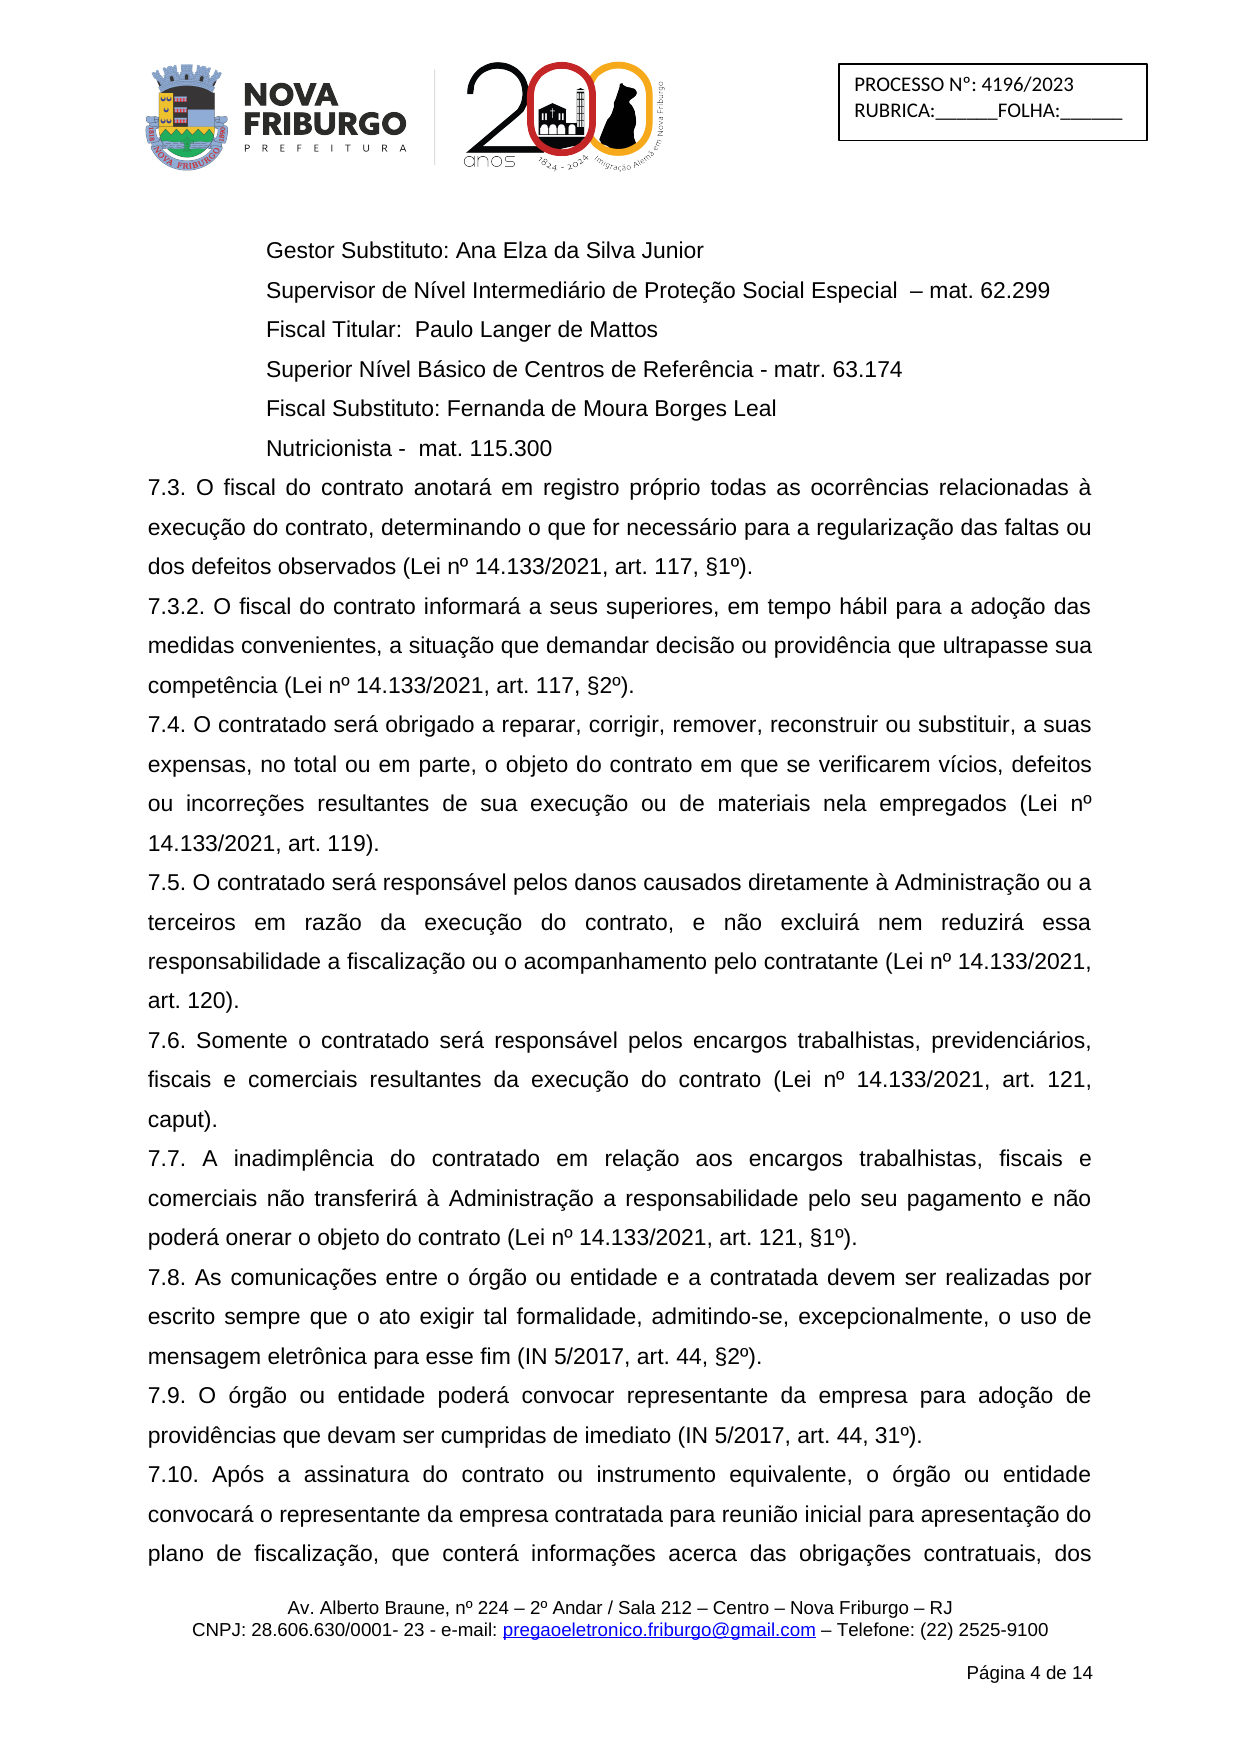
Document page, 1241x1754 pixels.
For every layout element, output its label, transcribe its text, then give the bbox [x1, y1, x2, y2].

text 7.3. O fiscal do contrato anotará em registro próprio todas as ocorrências relacionadas à execução do contrato, determinando o que for necessário para a regularização das faltas ou dos defeitos observados (Lei nº 14.133/2021, art. 117, §1º). [148, 474, 1092, 579]
text 7.3.2. O fiscal do contrato informará a seus superiores, em tempo hábil para a adoção das medidas convenientes, a situação que demandar decisão ou providência que ultrapasse sua competência (Lei nº 14.133/2021, art. 117, §2º). [148, 593, 1092, 698]
text 7.6. Somente o contratado será responsável pelos encargos trabalhistas, previdenciários, fiscais e comerciais resultantes da execução do contrato (Lei nº 14.133/2021, art. 121, caput). [148, 1027, 1092, 1132]
text Nutricionista - mat. 115.300 [266, 435, 1092, 461]
text Supervisor de Nível Intermediário de Proteção Social Especial – mat. 62.299 [266, 277, 1092, 303]
text 7.9. O órgão ou entidade poderá convocar representante da empresa para adoção de providências que devam ser cumpridas de imediato (IN 5/2017, art. 44, 31º). [148, 1382, 1092, 1448]
text Fiscal Substituto: Fernanda de Moura Borges Leal [266, 395, 1092, 422]
text 7.8. As comunicações entre o órgão ou entidade e a contratada devem ser realizadas por escrito sempre que o ato exigir tal formalidade, admitindo-se, excepcionalmente, o uso de mensagem eletrônica para esse fim (IN 5/2017, art. 44, §2º). [148, 1264, 1092, 1369]
text 7.5. O contratado será responsável pelos danos causados diretamente à Administração ou a terceiros em razão da execução do contrato, e não excluirá nem reduzirá essa responsabilidade a fiscalização ou o acompanhamento pelo contratante (Lei nº 14.133/2021, art. 120). [148, 869, 1092, 1014]
text Fiscal Titular: Paulo Langer de Mattos [266, 316, 1092, 343]
picture [118, 29, 697, 200]
text 7.4. O contratado será obrigado a reparar, corrigir, remover, reconstruir ou substituir, a suas expensas, no total ou em parte, o objeto do contrato em que se verificarem vícios, defeitos ou incorreções resultantes de sua execução ou de materiais nela empregados (Lei nº 14.133/2021, art. 119). [148, 711, 1092, 856]
text 7.7. A inadimplência do contratado em relação aos encargos trabalhistas, fiscais e comerciais não transferirá à Administração a responsabilidade pelo seu pagamento e não poderá onerar o objeto do contrato (Lei nº 14.133/2021, art. 121, §1º). [148, 1145, 1092, 1251]
text Gestor Substituto: Ana Elza da Silva Junior [266, 237, 1092, 264]
text Superior Nível Básico de Centros de Referência - matr. 63.174 [266, 356, 1092, 382]
